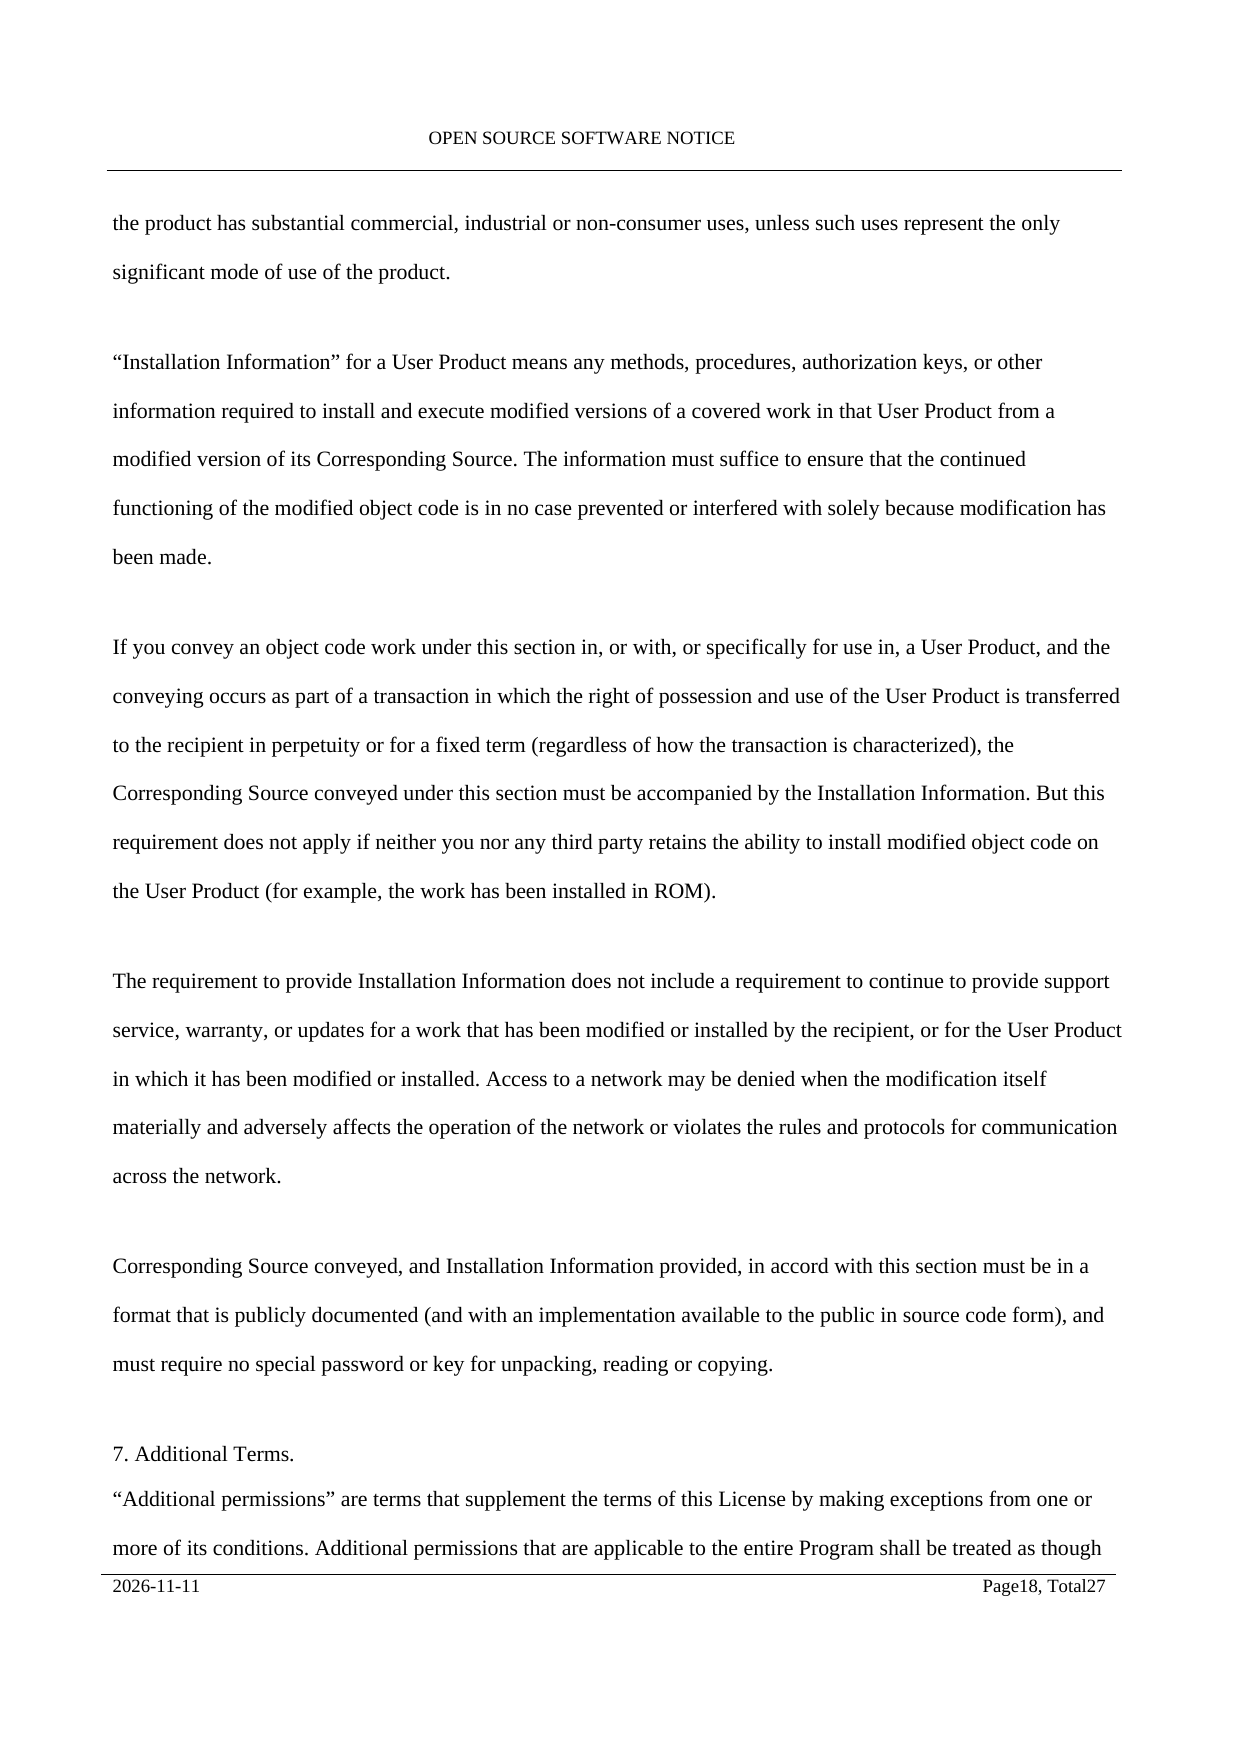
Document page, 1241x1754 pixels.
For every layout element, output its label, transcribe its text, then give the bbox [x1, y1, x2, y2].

text The requirement to provide Installation Information does not include a requirement to continue to provide support service, warranty, or updates for a work that has been modified or installed by the recipient, or for the User Product in which it has been modified or installed. Access to a network may be denied when the modification itself materially and adversely affects the operation of the network or violates the rules and protocols for communication across the network. [112, 964, 1128, 1192]
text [112, 206, 1128, 288]
text “Installation Information” for a User Product means any methods, procedures, authorization keys, or other information required to install and execute modified versions of a covered work in that User Product from a modified version of its Corresponding Source. The information must suffice to ensure that the continued functioning of the modified object code is in no case prevented or interfered with solely because modification has been made. [112, 345, 1128, 573]
text Corresponding Source conveyed, and Installation Information provided, in accord with this section must be in a format that is publicly documented (and with an implementation available to the public in source code form), and must require no special password or key for unpacking, reading or copying. [112, 1250, 1128, 1380]
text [112, 1482, 1128, 1564]
text If you convey an object code work under this section in, or with, or specifically for use in, a User Product, and the conveying occurs as part of a transaction in which the right of possession and use of the User Product is transferred to the recipient in perpetuity or for a fixed term (regardless of how the transaction is characterized), the Corresponding Source conveyed under this section must be accompanied by the Installation Information. But this requirement does not apply if neither you nor any third party retains the ability to install modified object code on the User Product (for example, the work has been installed in ROM). [112, 631, 1128, 907]
text 7. Additional Terms. [112, 1437, 1128, 1470]
